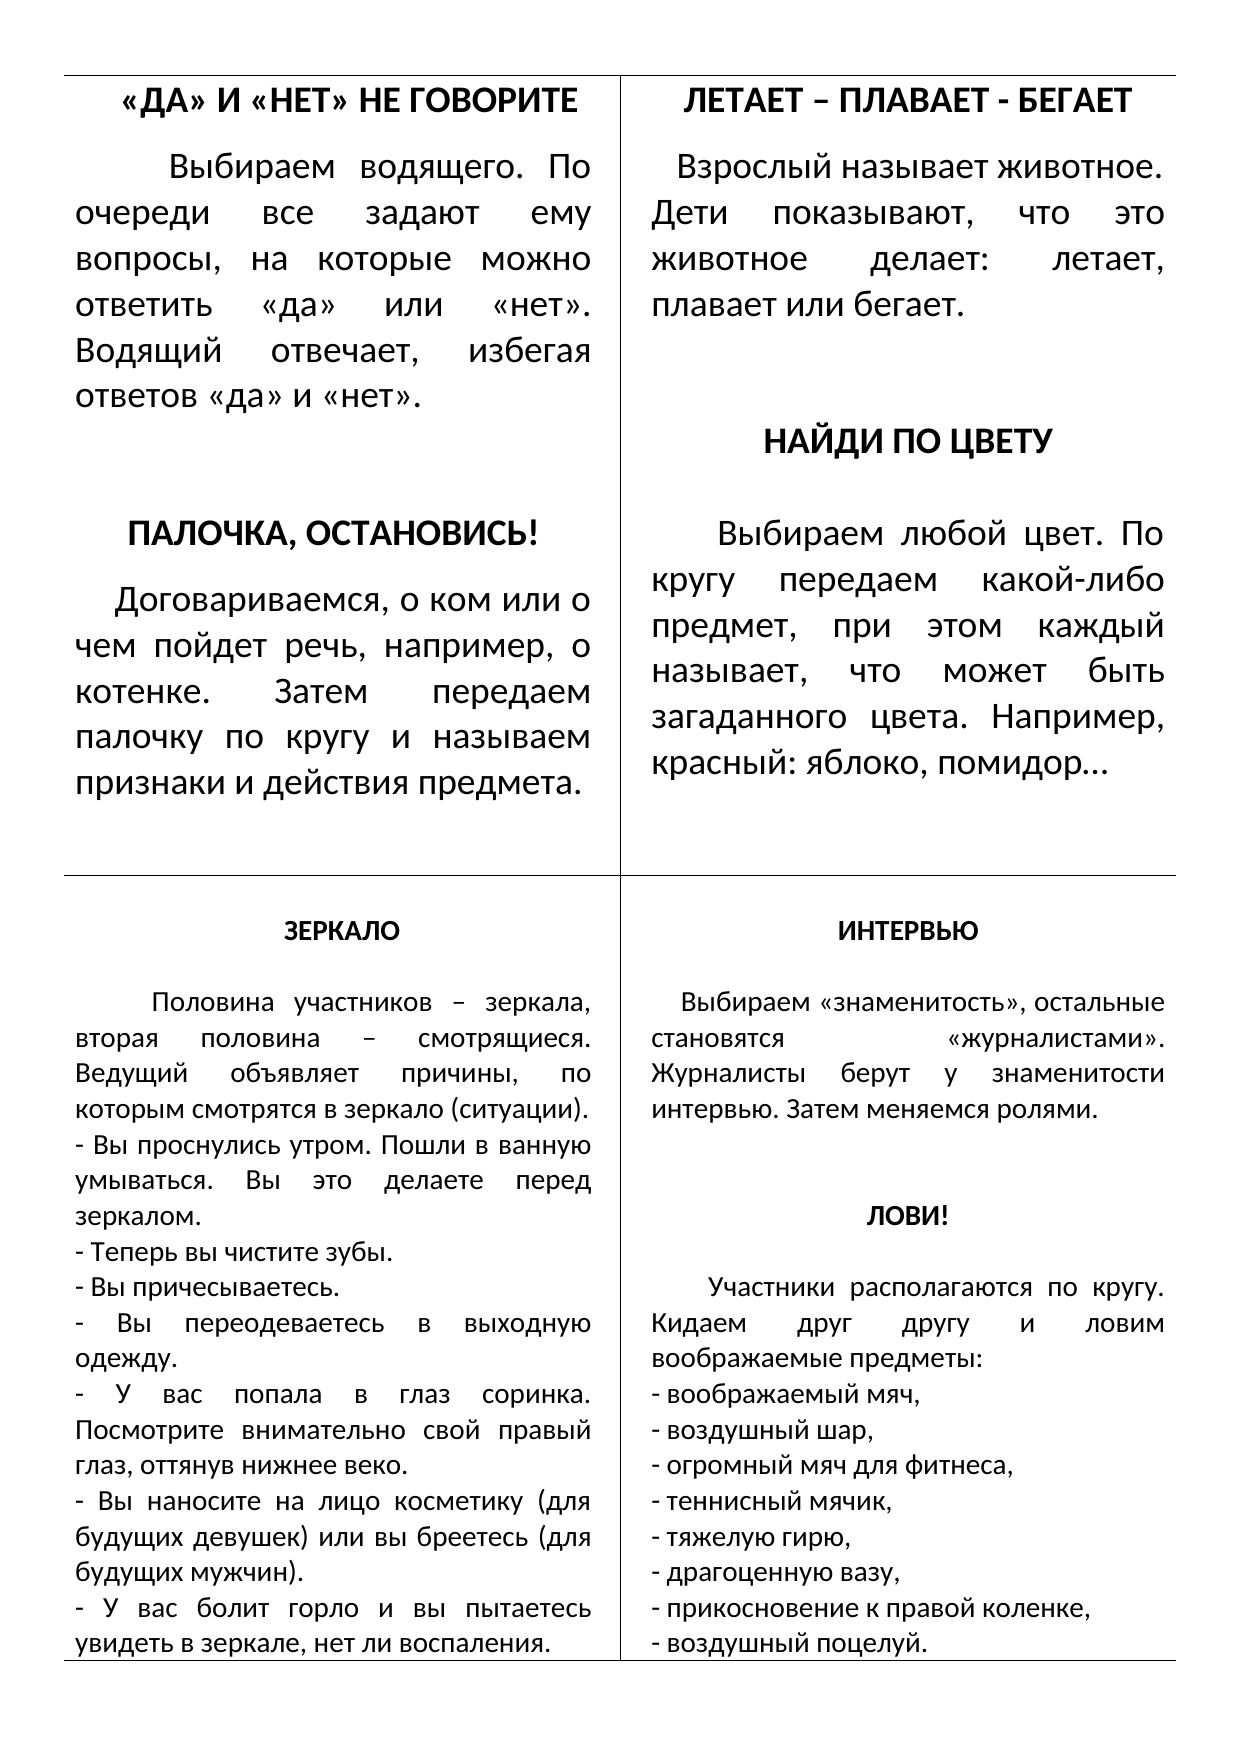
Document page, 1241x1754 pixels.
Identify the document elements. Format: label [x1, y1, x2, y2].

table_cell [621, 76, 1176, 875]
table_cell [621, 876, 1176, 1660]
table_cell [64, 76, 620, 875]
table_cell [64, 876, 620, 1660]
